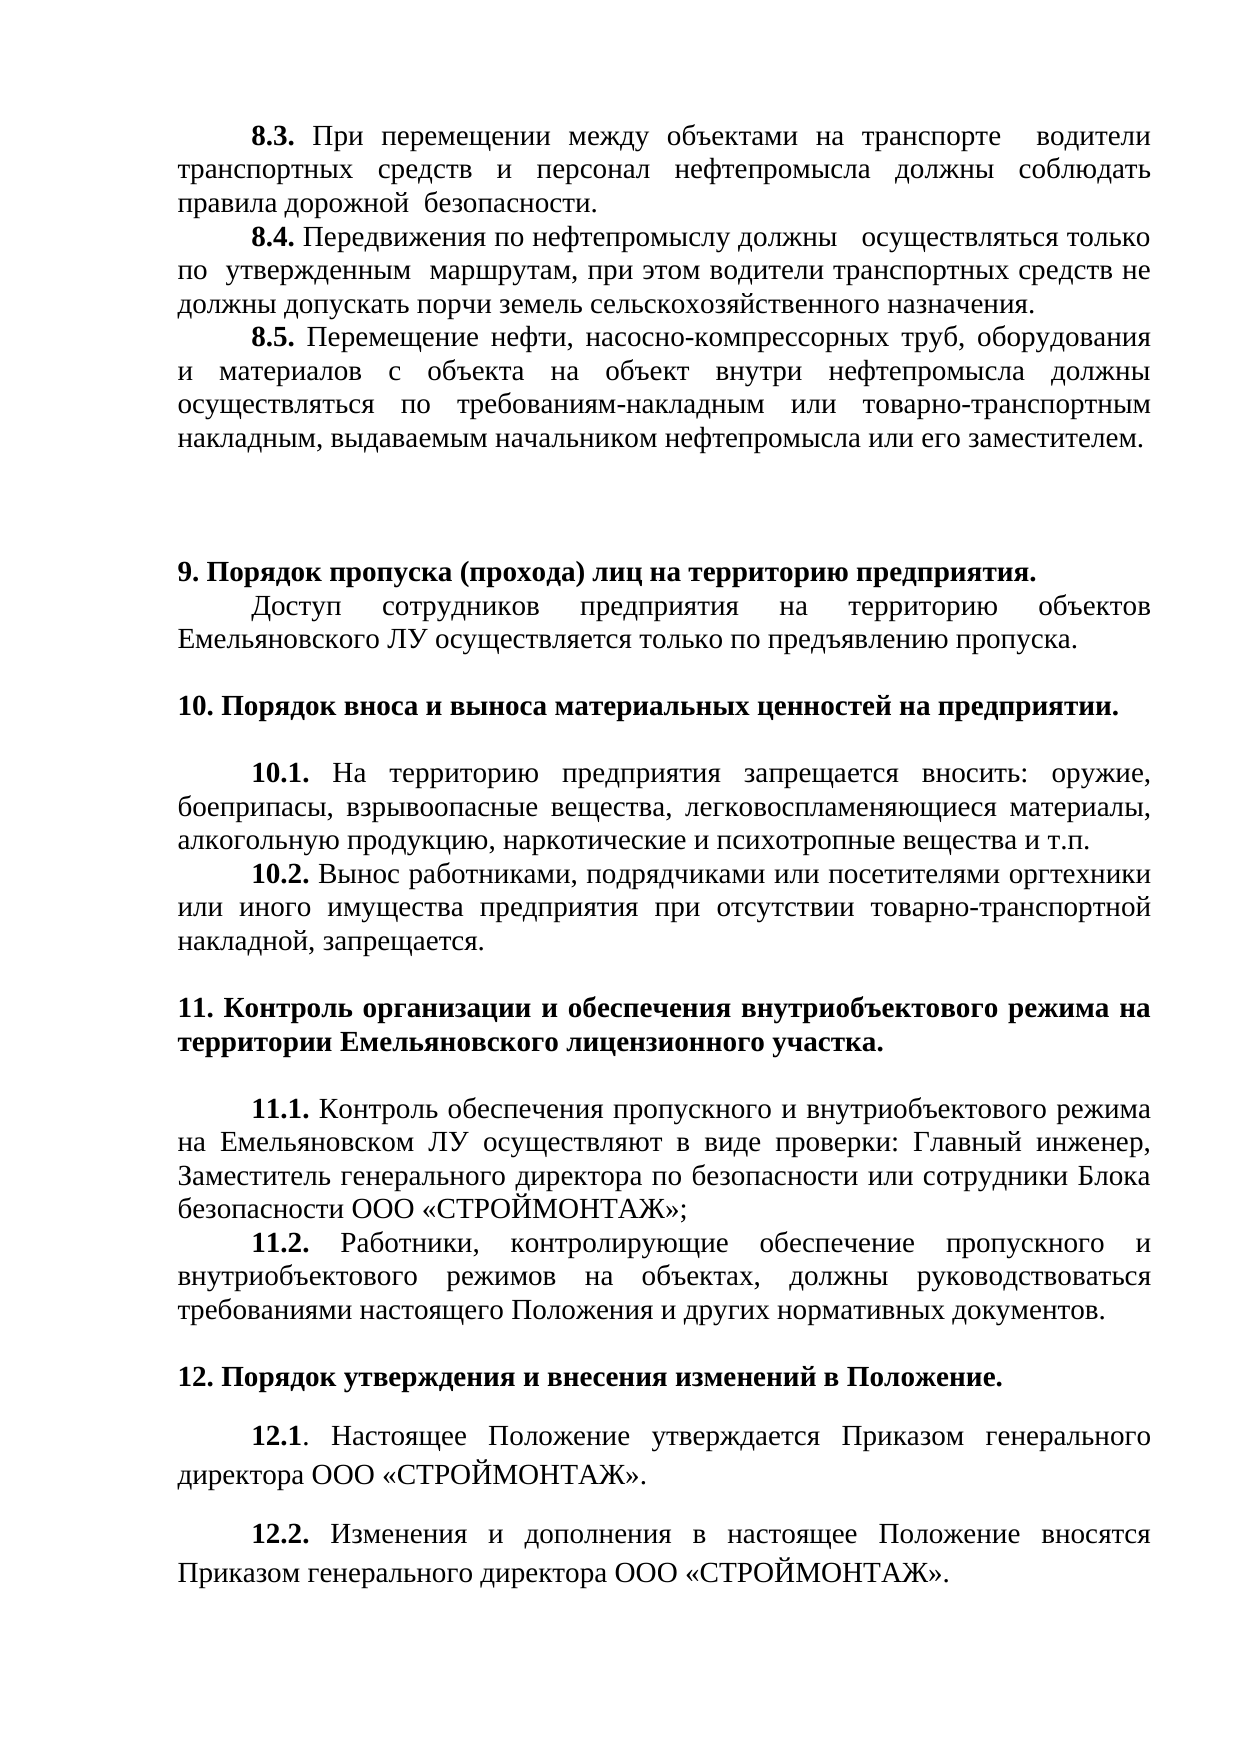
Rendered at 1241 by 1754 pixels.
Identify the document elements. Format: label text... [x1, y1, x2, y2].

text 12.2. Изменения и дополнения в настоящее Положение вносятся Приказом генерального директора ООО «СТРОЙМОНТАЖ». [177, 1516, 1152, 1588]
text 10. Порядок вноса и выноса материальных ценностей на предприятии. [177, 688, 1152, 722]
text 10.1. На территорию предприятия запрещается вносить: оружие, боеприпасы, взрывоопасные вещества, легковоспламеняющиеся материалы, алкогольную продукцию, наркотические и психотропные вещества и т.п. [177, 755, 1152, 856]
text 10.2. Вынос работниками, подрядчиками или посетителями оргтехники или иного имущества предприятия при отсутствии товарно-транспортной накладной, запрещается. [177, 856, 1152, 957]
text Доступ сотрудников предприятия на территорию объектов Емельяновского ЛУ осуществляется только по предъявлению пропуска. [177, 588, 1152, 655]
text 12.1. Настоящее Положение утверждается Приказом генерального директора ООО «СТРОЙМОНТАЖ». [177, 1418, 1152, 1491]
text 11.2. Работники, контролирующие обеспечение пропускного и внутриобъектового режимов на объектах, должны руководствоваться требованиями настоящего Положения и других нормативных документов. [177, 1225, 1152, 1326]
text 11. Контроль организации и обеспечения внутриобъектового режима на территории Емельяновского лицензионного участка. [177, 990, 1152, 1057]
text 8.4. Передвижения по нефтепромыслу должны осуществляться только по утвержденным маршрутам, при этом водители транспортных средств не должны допускать порчи земель сельскохозяйственного назначения. [177, 219, 1152, 319]
text 8.5. Перемещение нефти, насосно-компрессорных труб, оборудования и материалов с объекта на объект внутри нефтепромысла должны осуществляться по требованиям-накладным или товарно-транспортным накладным, выдаваемым начальником нефтепромысла или его заместителем. [177, 319, 1152, 453]
text 11.1. Контроль обеспечения пропускного и внутриобъектового режима на Емельяновском ЛУ осуществляют в виде проверки: Главный инженер, Заместитель генерального директора по безопасности или сотрудники Блока безопасности ООО «СТРОЙМОНТАЖ»; [177, 1091, 1152, 1225]
text 8.3. При перемещении между объектами на транспорте водители транспортных средств и персонал нефтепромысла должны соблюдать правила дорожной безопасности. [177, 118, 1152, 219]
text 9. Порядок пропуска (прохода) лиц на территорию предприятия. [177, 554, 1152, 588]
text 12. Порядок утверждения и внесения изменений в Положение. [177, 1359, 1152, 1393]
